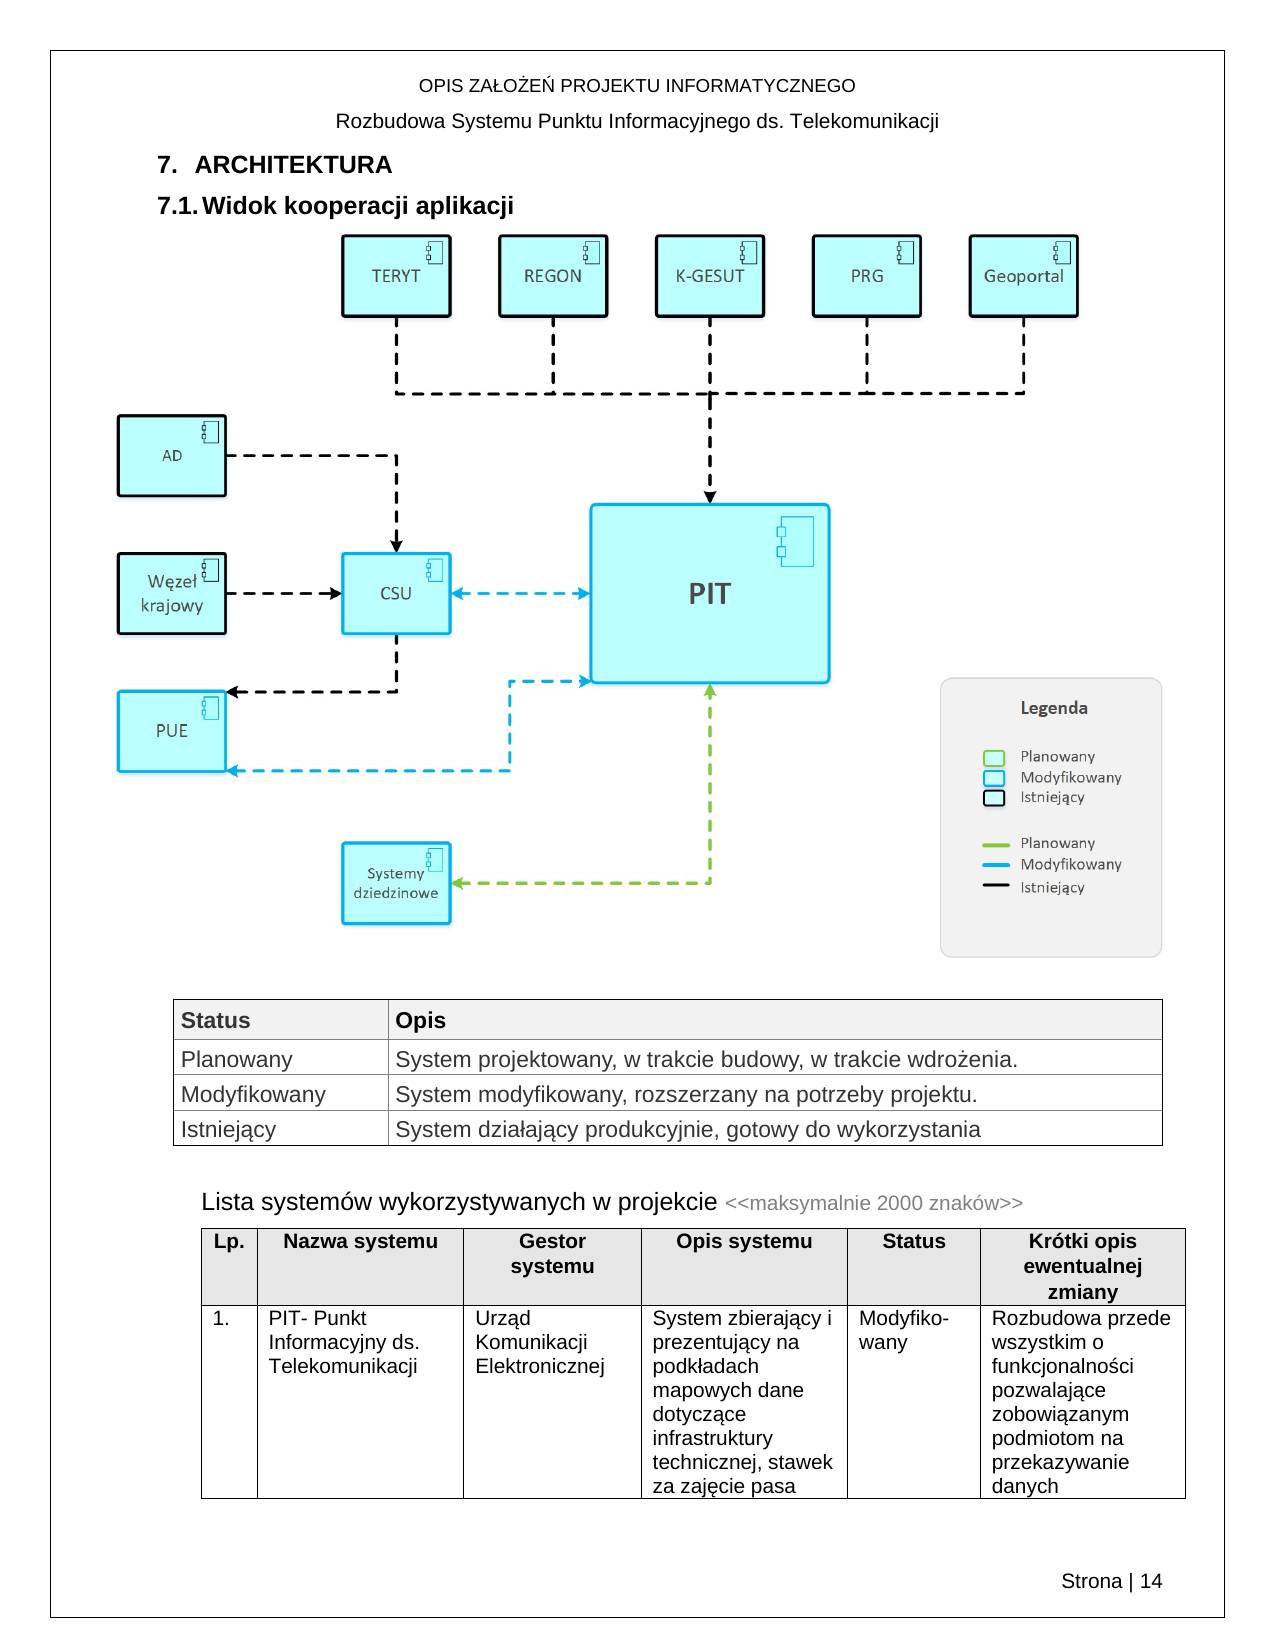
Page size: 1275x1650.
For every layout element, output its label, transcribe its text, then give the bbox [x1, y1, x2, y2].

table_header Opis systemu [642, 1229, 847, 1305]
table_cell System modyfikowany, rozszerzany na potrzeby projektu. [389, 1075, 1162, 1109]
subtitle ARCHITEKTURA [157, 150, 1162, 179]
table_cell Modyfikowany [174, 1075, 388, 1109]
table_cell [258, 1306, 463, 1498]
table_cell Planowany [174, 1040, 388, 1074]
table_header Nazwa systemu [258, 1229, 463, 1305]
table_cell Modyfiko-wany [848, 1306, 980, 1498]
table_cell Istniejący [174, 1111, 388, 1145]
table_cell System działający produkcyjnie, gotowy do wykorzystania [389, 1111, 1162, 1145]
table_header Krótki opis ewentualnej zmiany [981, 1229, 1185, 1305]
subtitle Widok kooperacji aplikacji [157, 191, 1162, 220]
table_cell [642, 1306, 847, 1498]
table_header Gestor systemu [464, 1229, 641, 1305]
table_header Status [174, 1000, 388, 1039]
table_header Status [848, 1229, 980, 1305]
picture [112, 232, 1163, 958]
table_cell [464, 1306, 641, 1498]
table_header Lp. [202, 1229, 257, 1305]
text Lista systemów wykorzystywanych w projekcie <<maksymalnie 2000 znaków>> [201, 1187, 1162, 1215]
table_cell [202, 1306, 257, 1498]
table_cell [981, 1306, 1185, 1498]
table_header Opis [389, 1000, 1162, 1039]
table_cell System projektowany, w trakcie budowy, w trakcie wdrożenia. [389, 1040, 1162, 1074]
